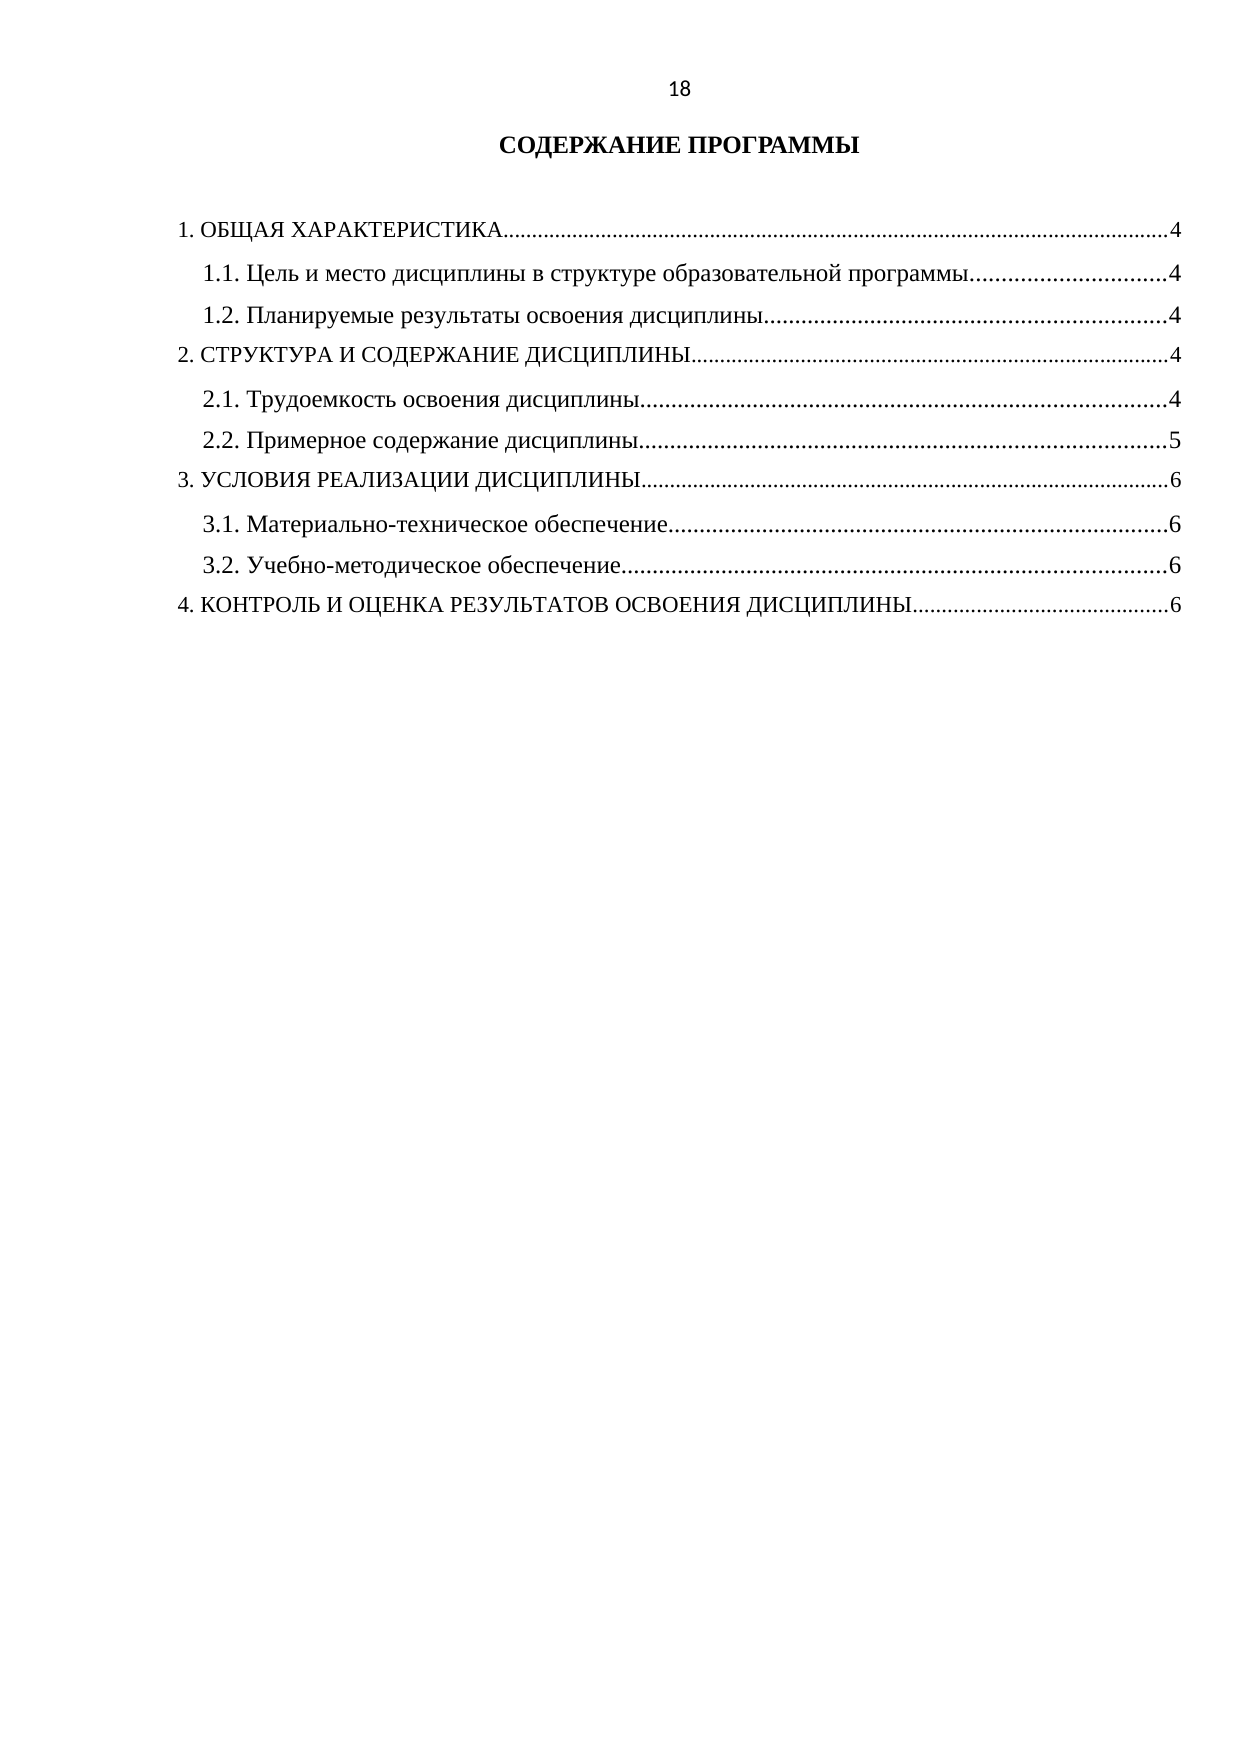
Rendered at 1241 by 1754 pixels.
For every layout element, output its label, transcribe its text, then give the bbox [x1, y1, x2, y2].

text 2. СТРУКТУРА И СОДЕРЖАНИЕ ДИСЦИПЛИНЫ 4 [177, 341, 1181, 367]
text 3.1. Материально-техническое обеспечение 6 [202, 509, 1181, 538]
text 3. УСЛОВИЯ РЕАЛИЗАЦИИ ДИСЦИПЛИНЫ 6 [177, 466, 1181, 493]
text 1.1. Цель и место дисциплины в структуре образовательной программы 4 [202, 258, 1181, 287]
text 1.2. Планируемые результаты освоения дисциплины 4 [202, 300, 1181, 328]
text 2.2. Примерное содержание дисциплины 5 [202, 425, 1181, 454]
text 4. КОНТРОЛЬ И ОЦЕНКА РЕЗУЛЬТАТОВ ОСВОЕНИЯ ДИСЦИПЛИНЫ 6 [177, 591, 1181, 618]
text 2.1. Трудоемкость освоения дисциплины 4 [202, 384, 1181, 412]
text СОДЕРЖАНИЕ ПРОГРАММЫ [177, 130, 1181, 159]
text 3.2. Учебно-методическое обеспечение 6 [202, 550, 1181, 579]
text 1. ОБЩАЯ ХАРАКТЕРИСТИКА 4 [177, 216, 1181, 242]
